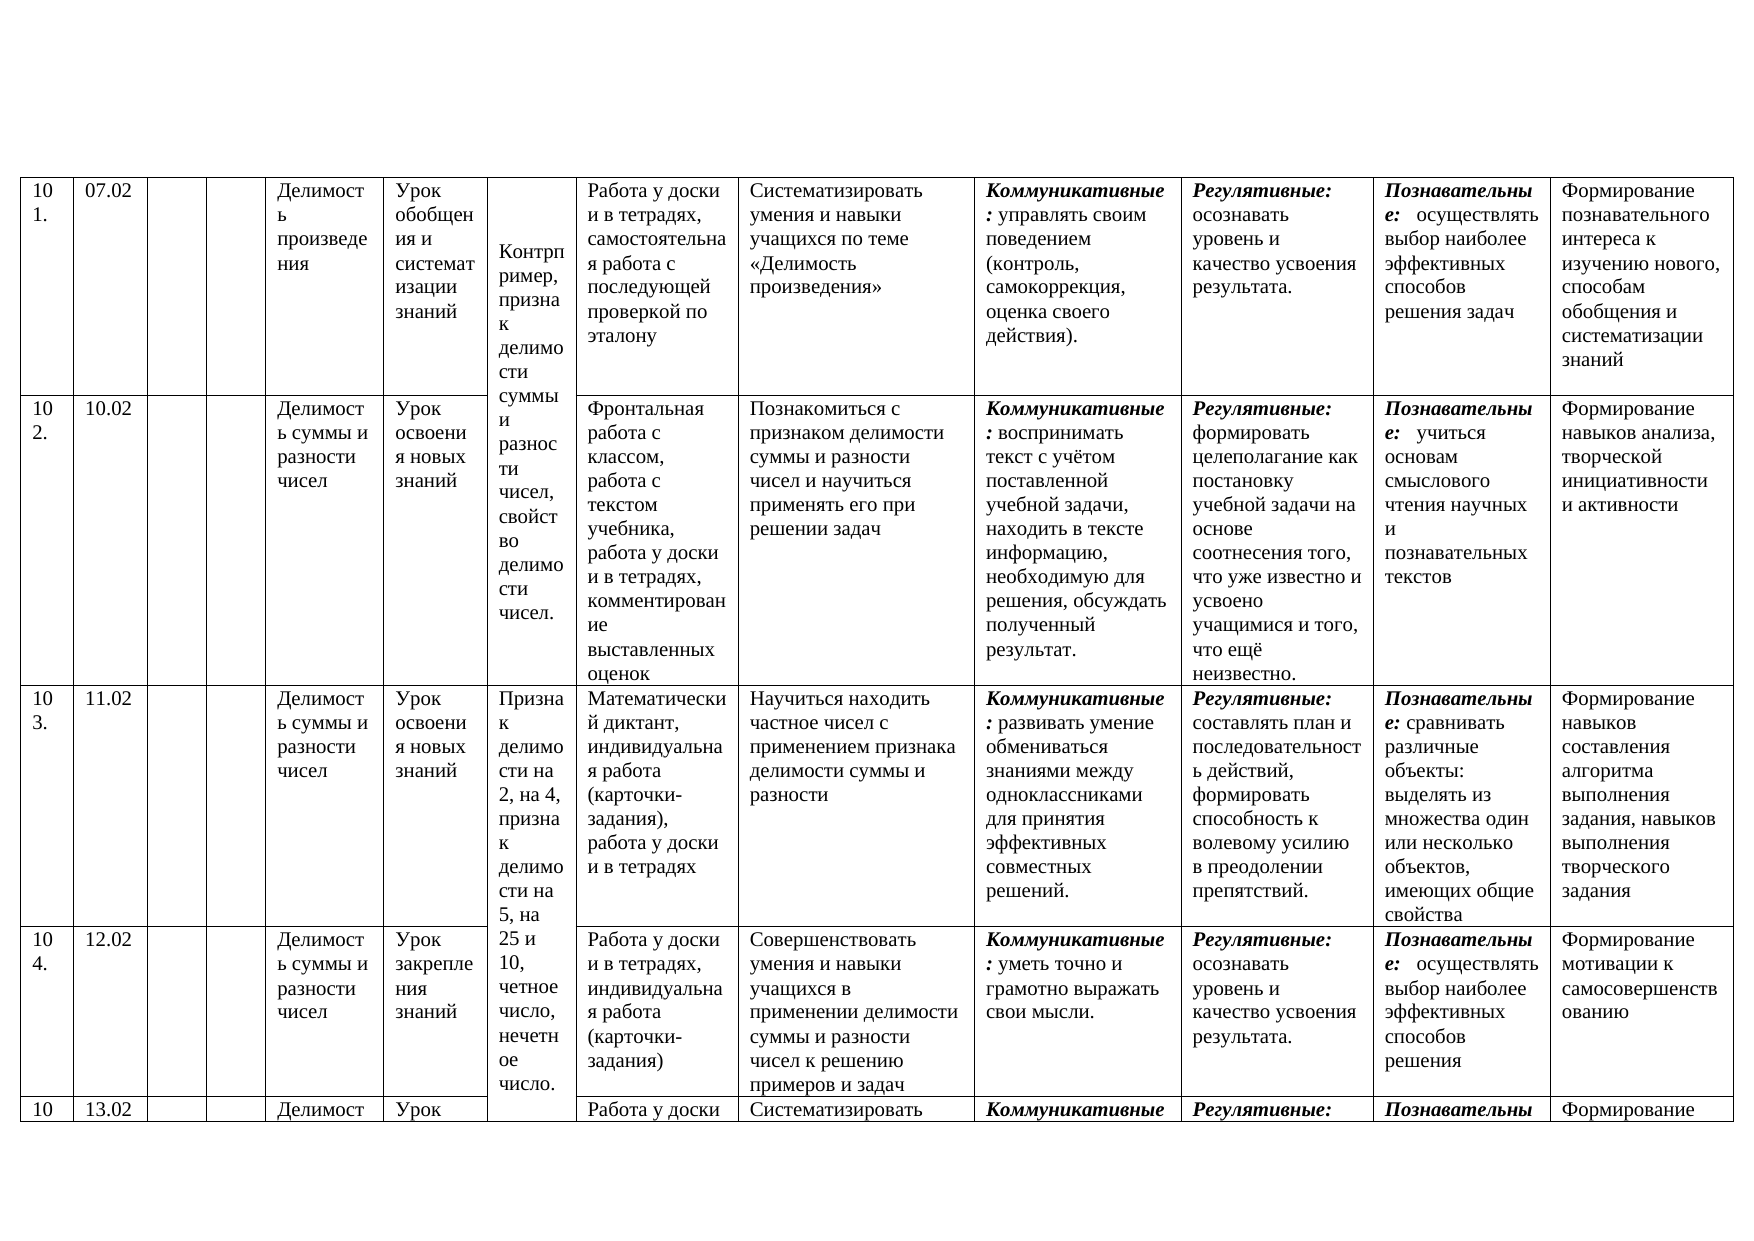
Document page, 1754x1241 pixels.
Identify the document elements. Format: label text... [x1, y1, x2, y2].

table_cell Контрпример, признак делимости суммы и разности чисел, свойство делимости чисел. [488, 178, 576, 684]
table_cell Познавательные: учиться основам смыслового чтения научных и познавательных текстов [1374, 396, 1550, 684]
table_cell [148, 1097, 206, 1121]
table_cell Познавательные: сравнивать различные объекты: выделять из множества один или несколько объектов, имеющих общие свойства [1374, 686, 1550, 926]
table_cell [148, 686, 206, 926]
table_cell [148, 396, 206, 684]
table_cell Формирование навыков анализа, творческой инициативности и активности [1551, 396, 1733, 684]
table_cell 12.02 [74, 927, 147, 1096]
table_cell Работа у доски и в тетрадях, индивидуальная работа (карточки-задания) [577, 927, 738, 1096]
table_cell Формирование навыков составления алгоритма выполнения задания, навыков выполнения творческого задания [1551, 686, 1733, 926]
table_cell Делимость суммы и разности чисел [266, 927, 383, 1096]
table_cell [975, 1097, 1181, 1121]
table_cell Работа у доски и в тетрадях, самостоятельная работа с последующей проверкой по эталону [577, 178, 738, 395]
table_cell Познавательные: осуществлять выбор наиболее эффективных способов решения [1374, 927, 1550, 1096]
table_cell Коммуникативные: управлять своим поведением (контроль, самокоррекция, оценка своего действия). [975, 178, 1181, 395]
table_cell [148, 927, 206, 1096]
table_cell Урок закрепления знаний [384, 927, 487, 1096]
table_cell Систематизировать умения и навыки учащихся по теме «Делимость произведения» [739, 178, 974, 395]
table_cell [207, 927, 265, 1096]
table_cell Математический диктант, индивидуальная работа (карточки-задания), работа у доски и в тетрадях [577, 686, 738, 926]
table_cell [1551, 1097, 1733, 1121]
table_cell Формирование познавательного интереса к изучению нового, способам обобщения и систематизации знаний [1551, 178, 1733, 395]
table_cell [266, 1097, 383, 1121]
table_cell Делимость суммы и разности чисел [266, 686, 383, 926]
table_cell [577, 1097, 738, 1121]
table_cell Урок освоения новых знаний [384, 396, 487, 684]
table_cell Фронтальная работа с классом, работа с текстом учебника, работа у доски и в тетрадях, комментирование выставленных оценок [577, 396, 738, 684]
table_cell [1182, 1097, 1373, 1121]
table_cell [148, 178, 206, 395]
table_cell 104. [21, 927, 73, 1096]
table_cell Урок обобщения и систематизации знаний [384, 178, 487, 395]
table_cell Регулятивные: осознавать уровень и качество усвоения результата. [1182, 178, 1373, 395]
table_cell 13.02 [74, 1097, 147, 1121]
table_cell Регулятивные: формировать целеполагание как постановку учебной задачи на основе соотнесения того, что уже известно и усвоено учащимися и того, что ещё неизвестно. [1182, 396, 1373, 684]
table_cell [384, 1097, 487, 1121]
table_cell 102. [21, 396, 73, 684]
table_cell Коммуникативные: уметь точно и грамотно выражать свои мысли. [975, 927, 1181, 1096]
table_cell Делимость суммы и разности чисел [266, 396, 383, 684]
table_cell Коммуникативные: воспринимать текст с учётом поставленной учебной задачи, находить в тексте информацию, необходимую для решения, обсуждать полученный результат. [975, 396, 1181, 684]
table_cell 11.02 [74, 686, 147, 926]
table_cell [739, 1097, 974, 1121]
table_cell Совершенствовать умения и навыки учащихся в применении делимости суммы и разности чисел к решению примеров и задач [739, 927, 974, 1096]
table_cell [1374, 1097, 1550, 1121]
table_cell Урок освоения новых знаний [384, 686, 487, 926]
table_cell Познавательные: осуществлять выбор наиболее эффективных способов решения задач [1374, 178, 1550, 395]
table_cell Коммуникативные: развивать умение обмениваться знаниями между одноклассниками для принятия эффективных совместных решений. [975, 686, 1181, 926]
table_cell [207, 1097, 265, 1121]
table_cell [207, 178, 265, 395]
table_cell 07.02 [74, 178, 147, 395]
table_cell [207, 396, 265, 684]
table_cell Научиться находить частное чисел с применением признака делимости суммы и разности [739, 686, 974, 926]
table_cell [207, 686, 265, 926]
table_cell 10.02 [74, 396, 147, 684]
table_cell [266, 178, 383, 395]
table_cell 101. [21, 178, 73, 395]
table_cell Признак делимости на 2, на 4, признак делимости на 5, на 25 и 10, четное число, нечетное число. [488, 686, 576, 1121]
table_cell Формирование мотивации к самосовершенствованию [1551, 927, 1733, 1096]
table_cell 103. [21, 686, 73, 926]
table_cell Регулятивные: осознавать уровень и качество усвоения результата. [1182, 927, 1373, 1096]
table_cell Познакомиться с признаком делимости суммы и разности чисел и научиться применять его при решении задач [739, 396, 974, 684]
table_cell Регулятивные: составлять план и последовательность действий, формировать способность к волевому усилию в преодолении препятствий. [1182, 686, 1373, 926]
table_cell 105. [21, 1097, 73, 1121]
